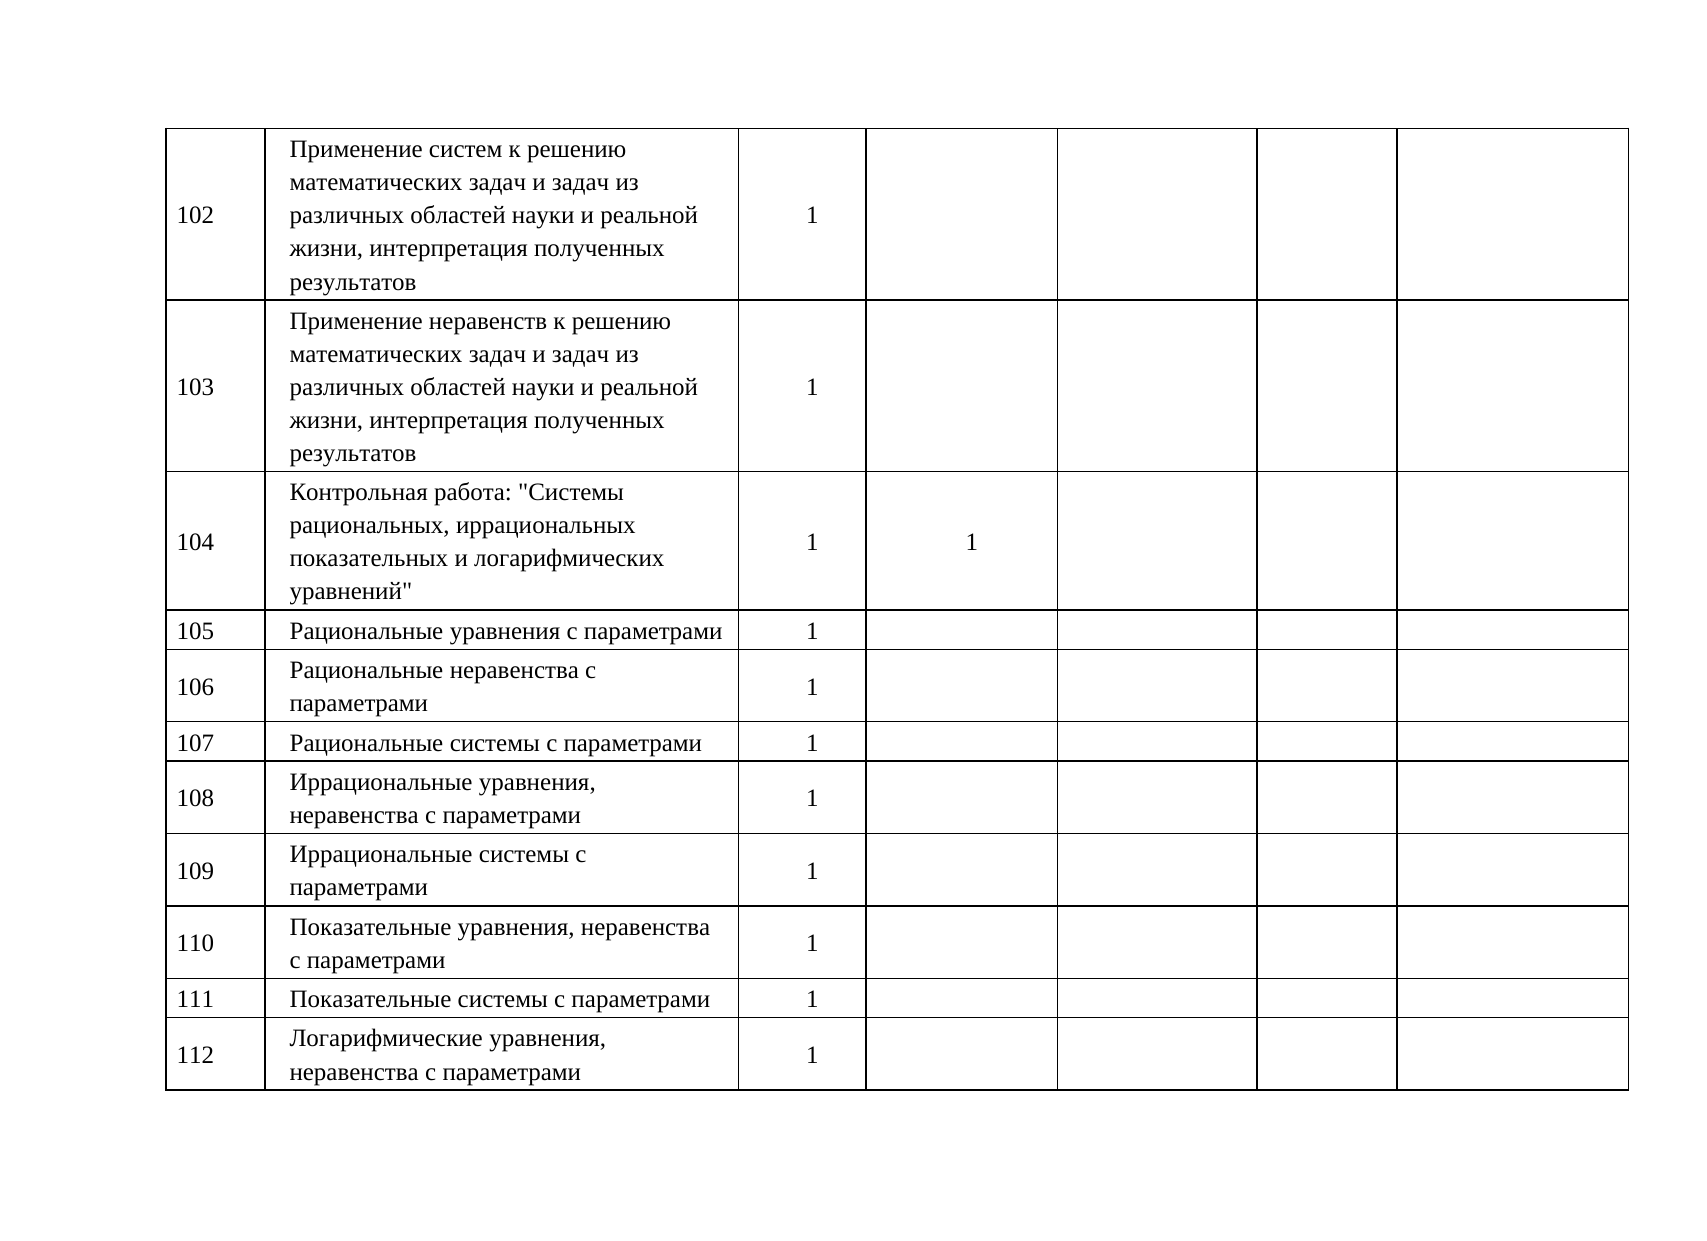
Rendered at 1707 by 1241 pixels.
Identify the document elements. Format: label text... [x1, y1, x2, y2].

table_cell Показательные уравнения, неравенства с параметрами [266, 907, 738, 977]
table_cell 106 [167, 650, 264, 721]
table_cell [1058, 301, 1256, 471]
table_cell [1398, 472, 1628, 609]
table_cell 102 [167, 129, 264, 299]
table_cell [867, 1018, 1057, 1089]
table_cell [1058, 907, 1256, 977]
table_cell 1 [739, 722, 865, 760]
table_cell [1398, 722, 1628, 760]
table_cell 104 [167, 472, 264, 609]
table_cell [1258, 611, 1396, 648]
table_cell Контрольная работа: "Системы рациональных, иррациональных показательных и логарифмических уравнений" [266, 472, 738, 609]
table_cell Показательные системы с параметрами [266, 979, 738, 1017]
table_cell 103 [167, 301, 264, 471]
table_cell [867, 301, 1057, 471]
table_cell 111 [167, 979, 264, 1017]
table_cell [867, 979, 1057, 1017]
table_cell 110 [167, 907, 264, 977]
table_cell [1258, 907, 1396, 977]
table_cell 107 [167, 722, 264, 760]
table_cell [1398, 301, 1628, 471]
table_cell [1398, 762, 1628, 833]
table_cell Логарифмические уравнения, неравенства с параметрами [266, 1018, 738, 1089]
table_cell [867, 722, 1057, 760]
table_cell [867, 650, 1057, 721]
table_cell Рациональные уравнения с параметрами [266, 611, 738, 648]
table_cell [1258, 1018, 1396, 1089]
table_cell [1058, 650, 1256, 721]
table_cell [867, 907, 1057, 977]
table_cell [266, 129, 738, 299]
table_cell [867, 129, 1057, 299]
table_cell [867, 834, 1057, 905]
table_cell [1258, 472, 1396, 609]
table_cell Применение неравенств к решению математических задач и задач из различных областей науки и реальной жизни, интерпретация полученных результатов [266, 301, 738, 471]
table_cell 1 [739, 611, 865, 648]
table_cell [1058, 472, 1256, 609]
table_cell 1 [739, 301, 865, 471]
table_cell [1398, 129, 1628, 299]
table_cell [1058, 722, 1256, 760]
table_cell 1 [739, 129, 865, 299]
table_cell [1398, 834, 1628, 905]
table_cell [1058, 1018, 1256, 1089]
table_cell [1258, 301, 1396, 471]
table_cell [1058, 834, 1256, 905]
table_cell [1058, 611, 1256, 648]
table_cell [867, 762, 1057, 833]
table_cell [1058, 762, 1256, 833]
table_cell 1 [739, 1018, 865, 1089]
table_cell Рациональные неравенства с параметрами [266, 650, 738, 721]
table_cell 1 [867, 472, 1057, 609]
table_cell [1058, 979, 1256, 1017]
table_cell [1258, 722, 1396, 760]
table_cell 112 [167, 1018, 264, 1089]
table_cell 1 [739, 834, 865, 905]
table_cell [1398, 907, 1628, 977]
table_cell 1 [739, 907, 865, 977]
table_cell Иррациональные уравнения, неравенства с параметрами [266, 762, 738, 833]
table_cell Иррациональные системы с параметрами [266, 834, 738, 905]
table_cell Рациональные системы с параметрами [266, 722, 738, 760]
table_cell [1398, 650, 1628, 721]
table_cell [1258, 762, 1396, 833]
table_cell 109 [167, 834, 264, 905]
table_cell 1 [739, 762, 865, 833]
table_cell [1258, 979, 1396, 1017]
table_cell [1258, 834, 1396, 905]
table_cell 105 [167, 611, 264, 648]
table_cell [1058, 129, 1256, 299]
table_cell [1258, 129, 1396, 299]
table_cell 1 [739, 979, 865, 1017]
table_cell 108 [167, 762, 264, 833]
table_cell [1398, 979, 1628, 1017]
table_cell [1398, 611, 1628, 648]
table_cell 1 [739, 650, 865, 721]
table_cell [1398, 1018, 1628, 1089]
table_cell 1 [739, 472, 865, 609]
table_cell [1258, 650, 1396, 721]
table_cell [867, 611, 1057, 648]
